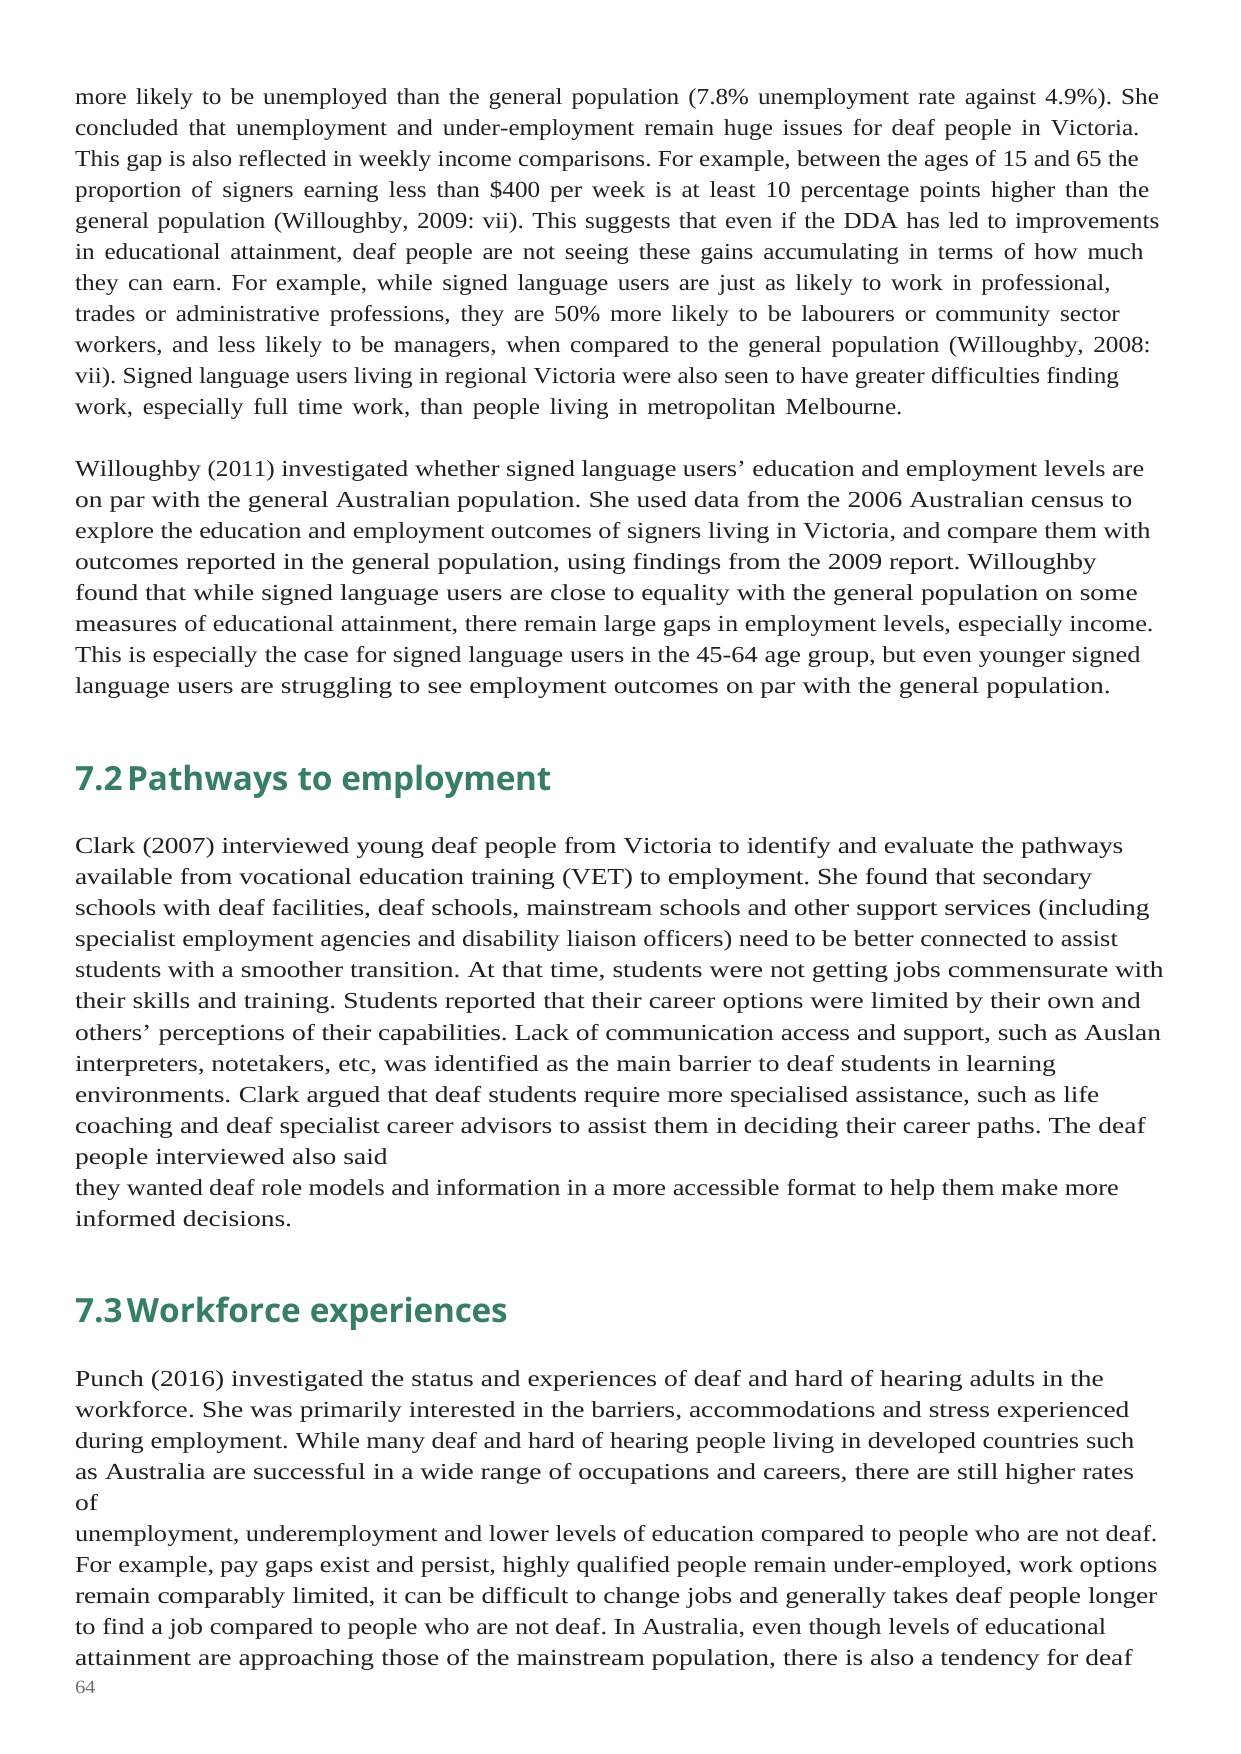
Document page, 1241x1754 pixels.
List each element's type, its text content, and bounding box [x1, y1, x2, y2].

subtitle Workforce experiences [75, 1287, 1178, 1333]
text Willoughby (2011) investigated whether signed language users’ education and employment levels are on par with the general Australian population. She used data from the 2006 Australian census to explore the education and employment outcomes of signers living in Victoria, and compare them with outcomes reported in the general population, using findings from the 2009 report. Willoughby found that while signed language users are close to equality with the general population on some measures of educational attainment, there remain large gaps in employment levels, especially income. This is especially the case for signed language users in the 45-64 age group, but even younger signed language users are struggling to see employment outcomes on par with the general population. [75, 454, 1165, 698]
subtitle Pathways to employment [75, 754, 1178, 800]
text Clark (2007) interviewed young deaf people from Victoria to identify and evaluate the pathways available from vocational education training (VET) to employment. She found that secondary schools with deaf facilities, deaf schools, mainstream schools and other support services (including specialist employment agencies and disability liaison officers) need to be better connected to assist students with a smoother transition. At that time, students were not getting jobs commensurate with their skills and training. Students reported that their career options were limited by their own and others’ perceptions of their capabilities. Lack of communication access and support, such as Auslan interpreters, notetakers, etc, was identified as the main barrier to deaf students in learning environments. Clark argued that deaf students require more specialised assistance, such as life coaching and deaf specialist career advisors to assist them in deciding their career paths. The deaf people interviewed also said [75, 832, 1165, 1169]
text Punch (2016) investigated the status and experiences of deaf and hard of hearing adults in the workforce. She was primarily interested in the barriers, accommodations and stress experienced during employment. While many deaf and hard of hearing people living in developed countries such as Australia are successful in a wide range of occupations and careers, there are still higher rates of [75, 1365, 1145, 1516]
text they wanted deaf role models and information in a more accessible format to help them make more informed decisions. [75, 1174, 1178, 1231]
text unemployment, underemployment and lower levels of education compared to people who are not deaf. For example, pay gaps exist and persist, highly qualified people remain under-employed, work options remain comparably limited, it can be difficult to change jobs and generally takes deaf people longer [75, 1520, 1178, 1609]
text more likely to be unemployed than the general population (7.8% unemployment rate against 4.9%). She concluded that unemployment and under-employment remain huge issues for deaf people in Victoria. This gap is also reflected in weekly income comparisons. For example, between the ages of 15 and 65 the proportion of signers earning less than $400 per week is at least 10 percentage points higher than the general population (Willoughby, 2009: vii). This suggests that even if the DDA has led to improvements in educational attainment, deaf people are not seeing these gains accumulating in terms of how much they can earn. For example, while signed language users are just as likely to work in professional, trades or administrative professions, they are 50% more likely to be labourers or community sector workers, and less likely to be managers, when compared to the general population (Willoughby, 2008: vii). Signed language users living in regional Victoria were also seen to have greater difficulties finding work, especially full time work, than people living in metropolitan Melbourne. [75, 83, 1165, 420]
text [75, 1613, 1145, 1671]
